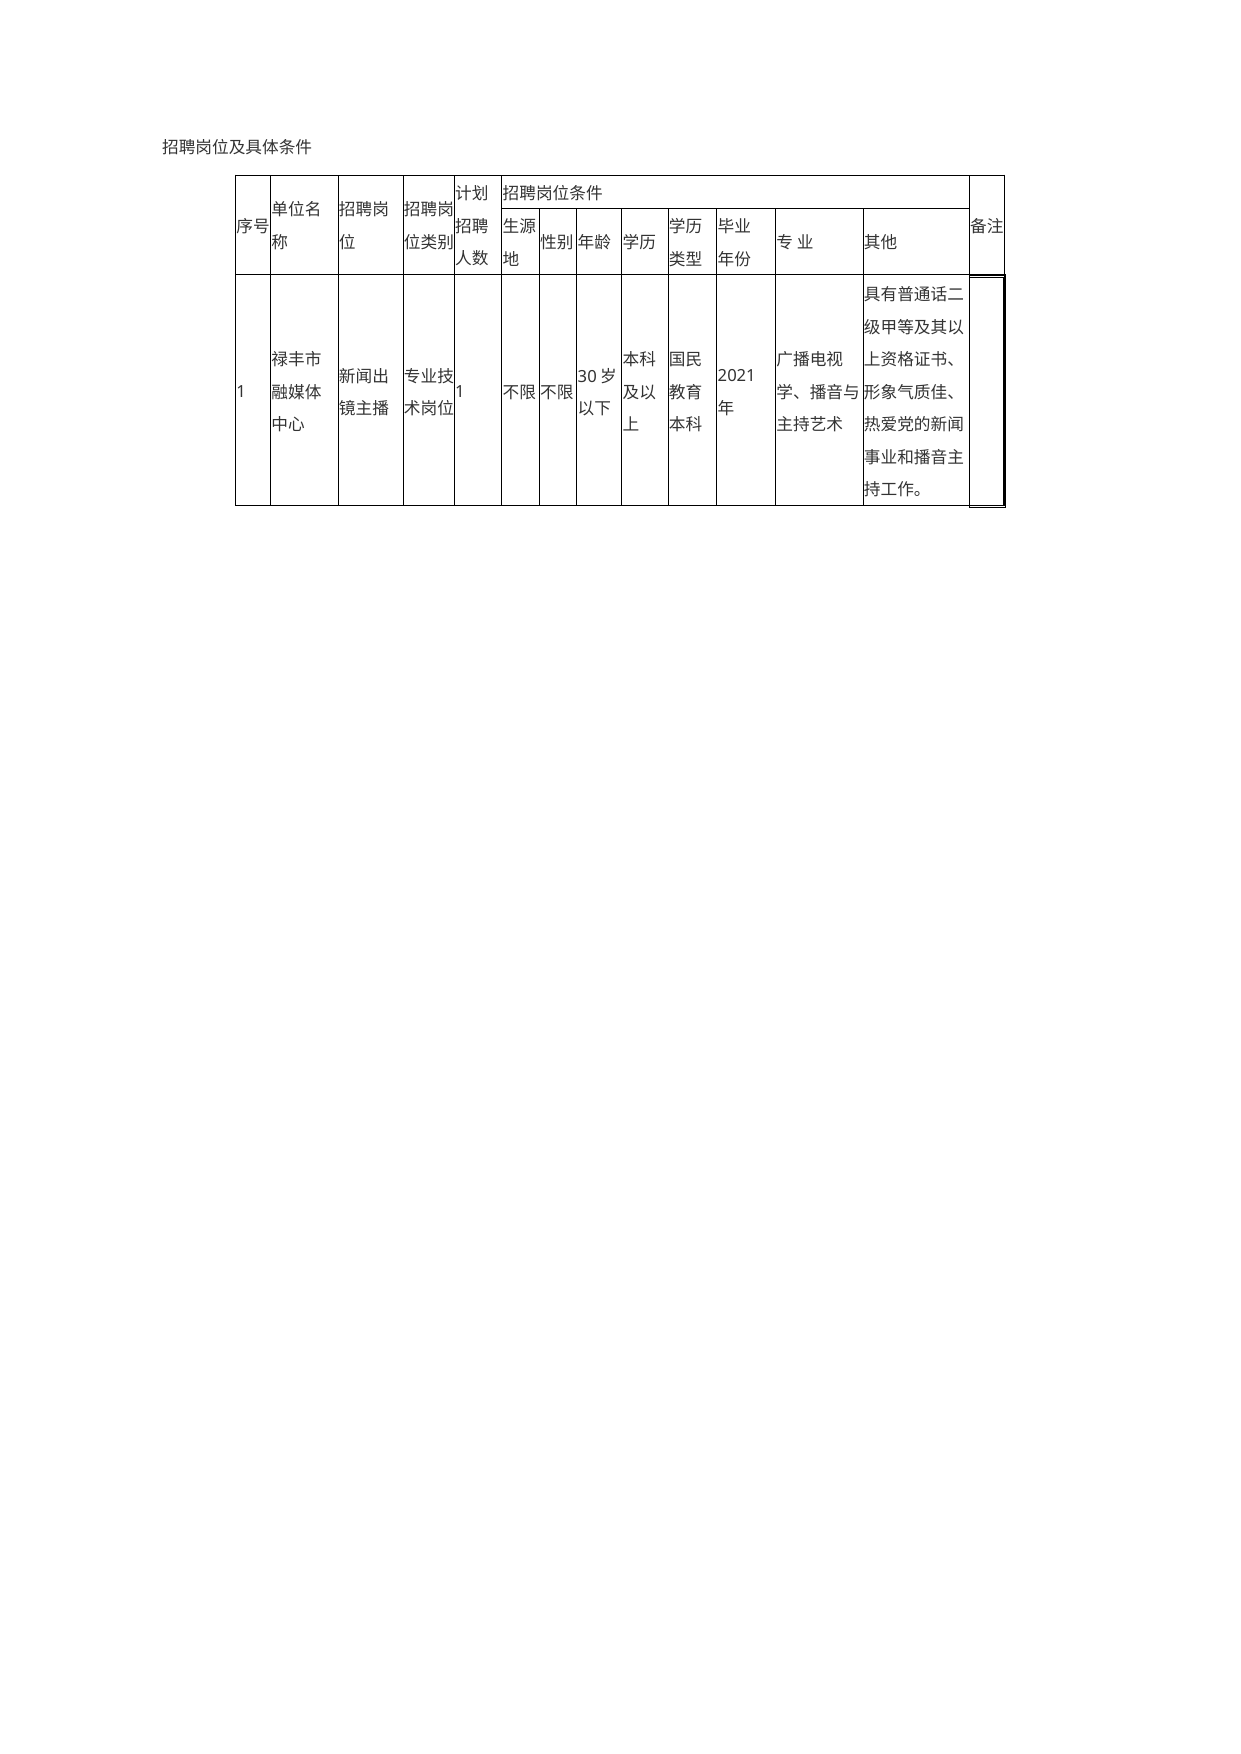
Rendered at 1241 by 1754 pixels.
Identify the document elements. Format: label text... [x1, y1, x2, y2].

table_header 招聘岗位条件 [502, 176, 969, 208]
table_cell 新闻出镜主播 [339, 275, 403, 505]
table_cell 专 业 [776, 209, 863, 274]
table_cell 不限 [540, 275, 576, 505]
table_cell 年龄 [577, 209, 621, 274]
table_cell 具有普通话二级甲等及其以上资格证书、形象气质佳、热爱党的新闻事业和播音主持工作。 [864, 275, 969, 505]
table_cell 不限 [502, 275, 539, 505]
table_header 备注 [970, 176, 1004, 274]
table_header 计划招聘人数 [455, 176, 501, 274]
table_cell 学历 类型 [669, 209, 716, 274]
table_cell 学历 [622, 209, 668, 274]
table_cell 禄丰市融媒体中心 [271, 275, 338, 505]
table_cell 本科及以上 [622, 275, 668, 505]
table_cell 30岁以下 [577, 275, 621, 505]
table_header 招聘岗 位类别 [404, 176, 454, 274]
table_cell 毕业 年份 [717, 209, 775, 274]
table_cell 其他 [864, 209, 969, 274]
table_header 招聘岗位 [339, 176, 403, 274]
text 招聘岗位及具体条件 [118, 129, 1122, 162]
table_cell 1 [455, 275, 501, 505]
table_cell 专业技术岗位 [404, 275, 454, 505]
table_cell 性别 [540, 209, 576, 274]
table_cell 生源地 [502, 209, 539, 274]
table_cell [970, 278, 1003, 505]
table_header 单位名称 [271, 176, 338, 274]
table_cell 广播电视学、播音与主持艺术 [776, 275, 863, 505]
table_header 序号 [236, 176, 270, 274]
table_cell 2021年 [717, 275, 775, 505]
table_cell 1 [236, 275, 270, 505]
table_cell 国民教育本科 [669, 275, 716, 505]
